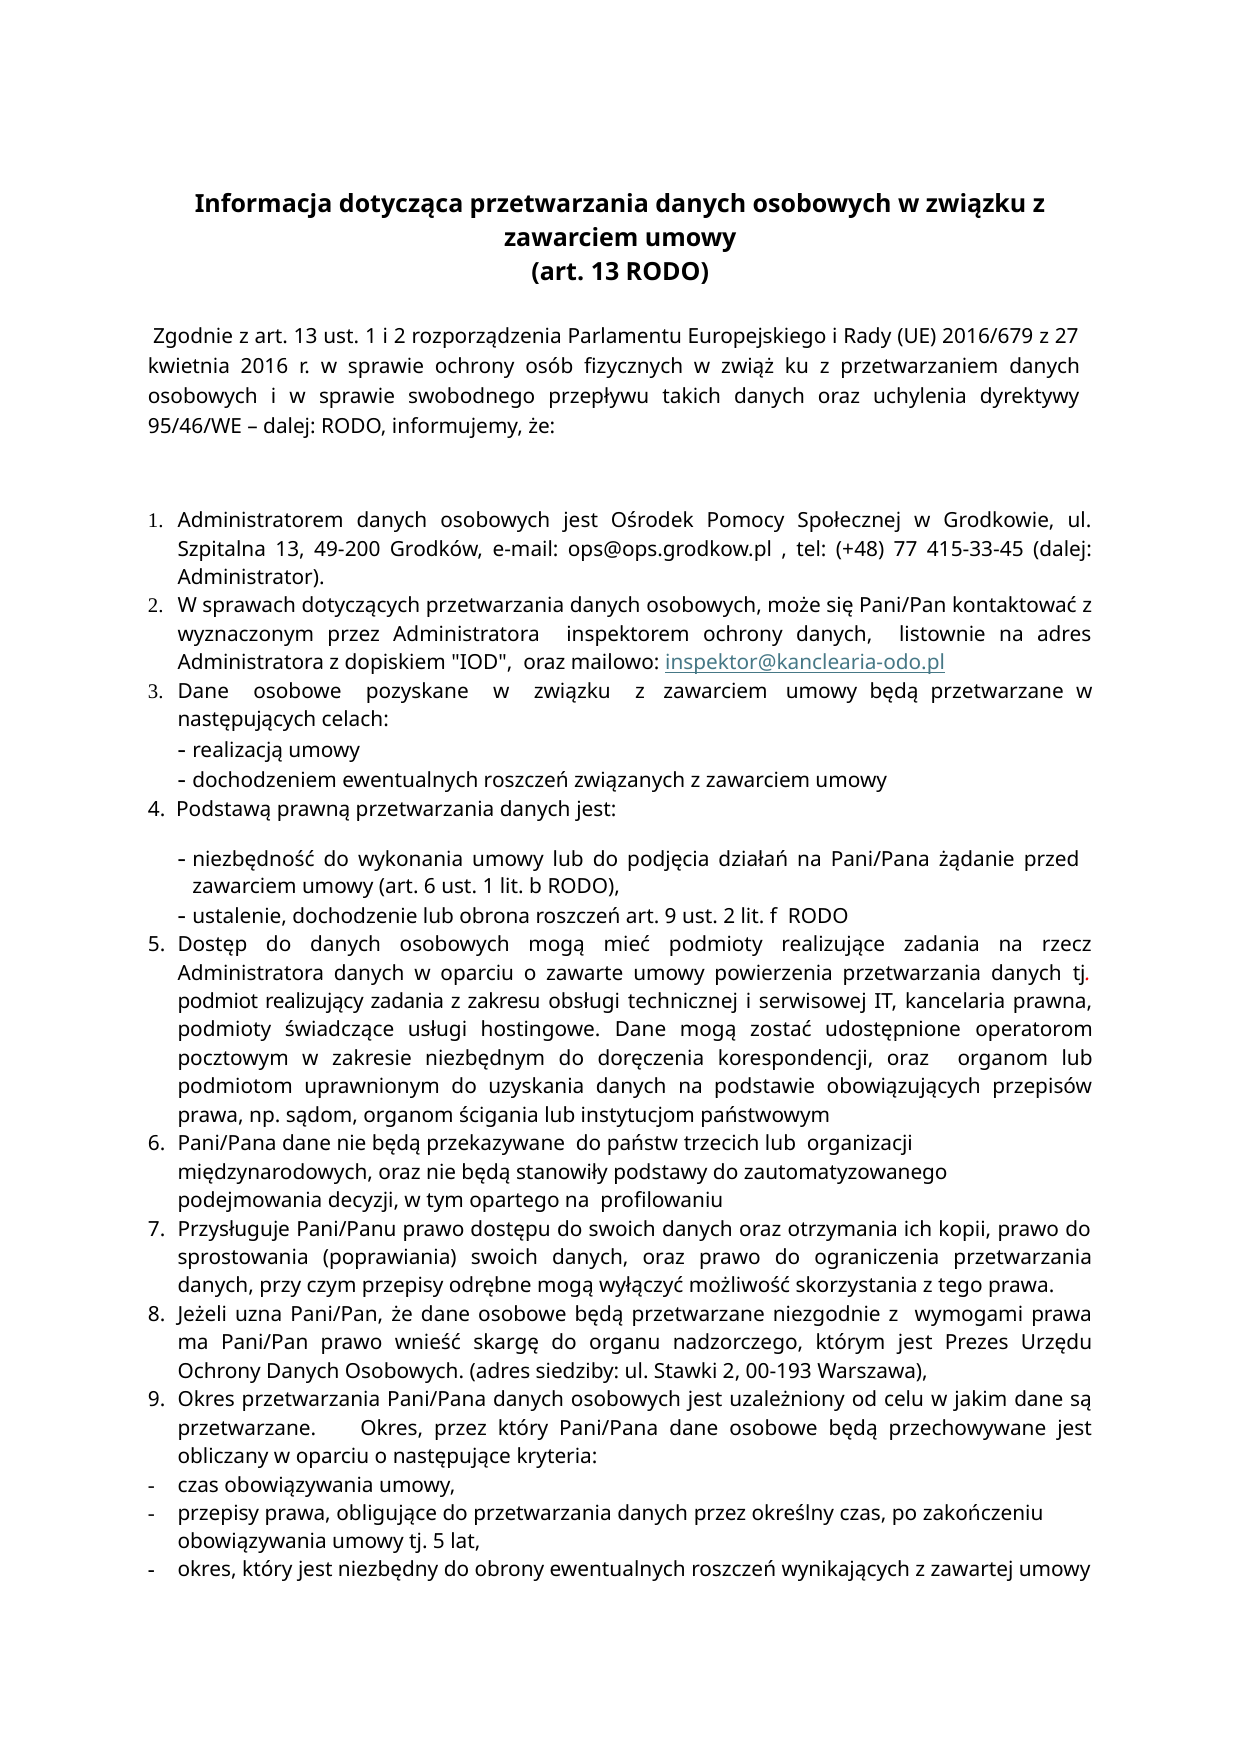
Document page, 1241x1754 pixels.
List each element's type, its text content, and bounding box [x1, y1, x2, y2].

list czas obowiązywania umowy, [148, 1470, 1093, 1498]
text (art. 13 RODO) [148, 254, 1093, 288]
list przepisy prawa, obligujące do przetwarzania danych przez określny czas, po zakończeniu obowiązywania umowy tj. 5 lat, [148, 1499, 1080, 1554]
list realizacją umowy [177, 733, 1093, 763]
text Informacja dotycząca przetwarzania danych osobowych w związku z zawarciem umowy [148, 186, 1093, 254]
list okres, który jest niezbędny do obrony ewentualnych roszczeń wynikających z zawartej umowy [148, 1554, 1093, 1583]
list Okres przetwarzania Pani/Pana danych osobowych jest uzależniony od celu w jakim dane są przetwarzane. Okres, przez który Pani/Pana dane osobowe będą przechowywane jest obliczany w oparciu o następujące kryteria: [148, 1384, 1093, 1469]
list Jeżeli uzna Pani/Pan, że dane osobowe będą przetwarzane niezgodnie z wymogami prawa ma Pani/Pan prawo wnieść skargę do organu nadzorczego, którym jest Prezes Urzędu Ochrony Danych Osobowych. (adres siedziby: ul. Stawki 2, 00-193 Warszawa), [148, 1299, 1093, 1384]
text Zgodnie z art. 13 ust. 1 i 2 rozporządzenia Parlamentu Europejskiego i Rady (UE) 2016/679 z 27 kwietnia 2016 r. w sprawie ochrony osób fizycznych w zwiąż ku z przetwarzaniem danych osobowych i w sprawie swobodnego przepływu takich danych oraz uchylenia dyrektywy 95/46/WE – dalej: RODO, informujemy, że: [135, 321, 1081, 440]
list dochodzeniem ewentualnych roszczeń związanych z zawarciem umowy [177, 763, 1093, 794]
list Administratorem danych osobowych jest Ośrodek Pomocy Społecznej w Grodkowie, ul. Szpitalna 13, 49-200 Grodków, e-mail: ops@ops.grodkow.pl , tel: (+48) 77 415-33-45 (dalej: Administrator). [148, 505, 1093, 591]
list Dane osobowe pozyskane w związku z zawarciem umowy będą przetwarzane w następujących celach: [148, 676, 1093, 733]
list Pani/Pana dane nie będą przekazywane do państw trzecich lub organizacji międzynarodowych, oraz nie będą stanowiły podstawy do zautomatyzowanego podejmowania decyzji, w tym opartego na profilowaniu [148, 1128, 1093, 1214]
list ustalenie, dochodzenie lub obrona roszczeń art. 9 ust. 2 lit. f RODO [177, 900, 1081, 929]
list W sprawach dotyczących przetwarzania danych osobowych, może się Pani/Pan kontaktować z wyznaczonym przez Administratora inspektorem ochrony danych, listownie na adres Administratora z dopiskiem "IOD", oraz mailowo: inspektor@kanclearia-odo.pl [148, 591, 1093, 676]
list Przysługuje Pani/Panu prawo dostępu do swoich danych oraz otrzymania ich kopii, prawo do sprostowania (poprawiania) swoich danych, oraz prawo do ograniczenia przetwarzania danych, przy czym przepisy odrębne mogą wyłączyć możliwość skorzystania z tego prawa. [148, 1214, 1093, 1299]
list niezbędność do wykonania umowy lub do podjęcia działań na Pani/Pana żądanie przed zawarciem umowy (art. 6 ust. 1 lit. b RODO), [177, 843, 1081, 900]
text 4. Podstawą prawną przetwarzania danych jest: [148, 794, 1093, 822]
list Dostęp do danych osobowych mogą mieć podmioty realizujące zadania na rzecz Administratora danych w oparciu o zawarte umowy powierzenia przetwarzania danych tj. podmiot realizujący zadania z zakresu obsługi technicznej i serwisowej IT, kancelaria prawna, podmioty świadczące usługi hostingowe. Dane mogą zostać udostępnione operatorom pocztowym w zakresie niezbędnym do doręczenia korespondencji, oraz organom lub podmiotom uprawnionym do uzyskania danych na podstawie obowiązujących przepisów prawa, np. sądom, organom ścigania lub instytucjom państwowym [148, 929, 1093, 1128]
